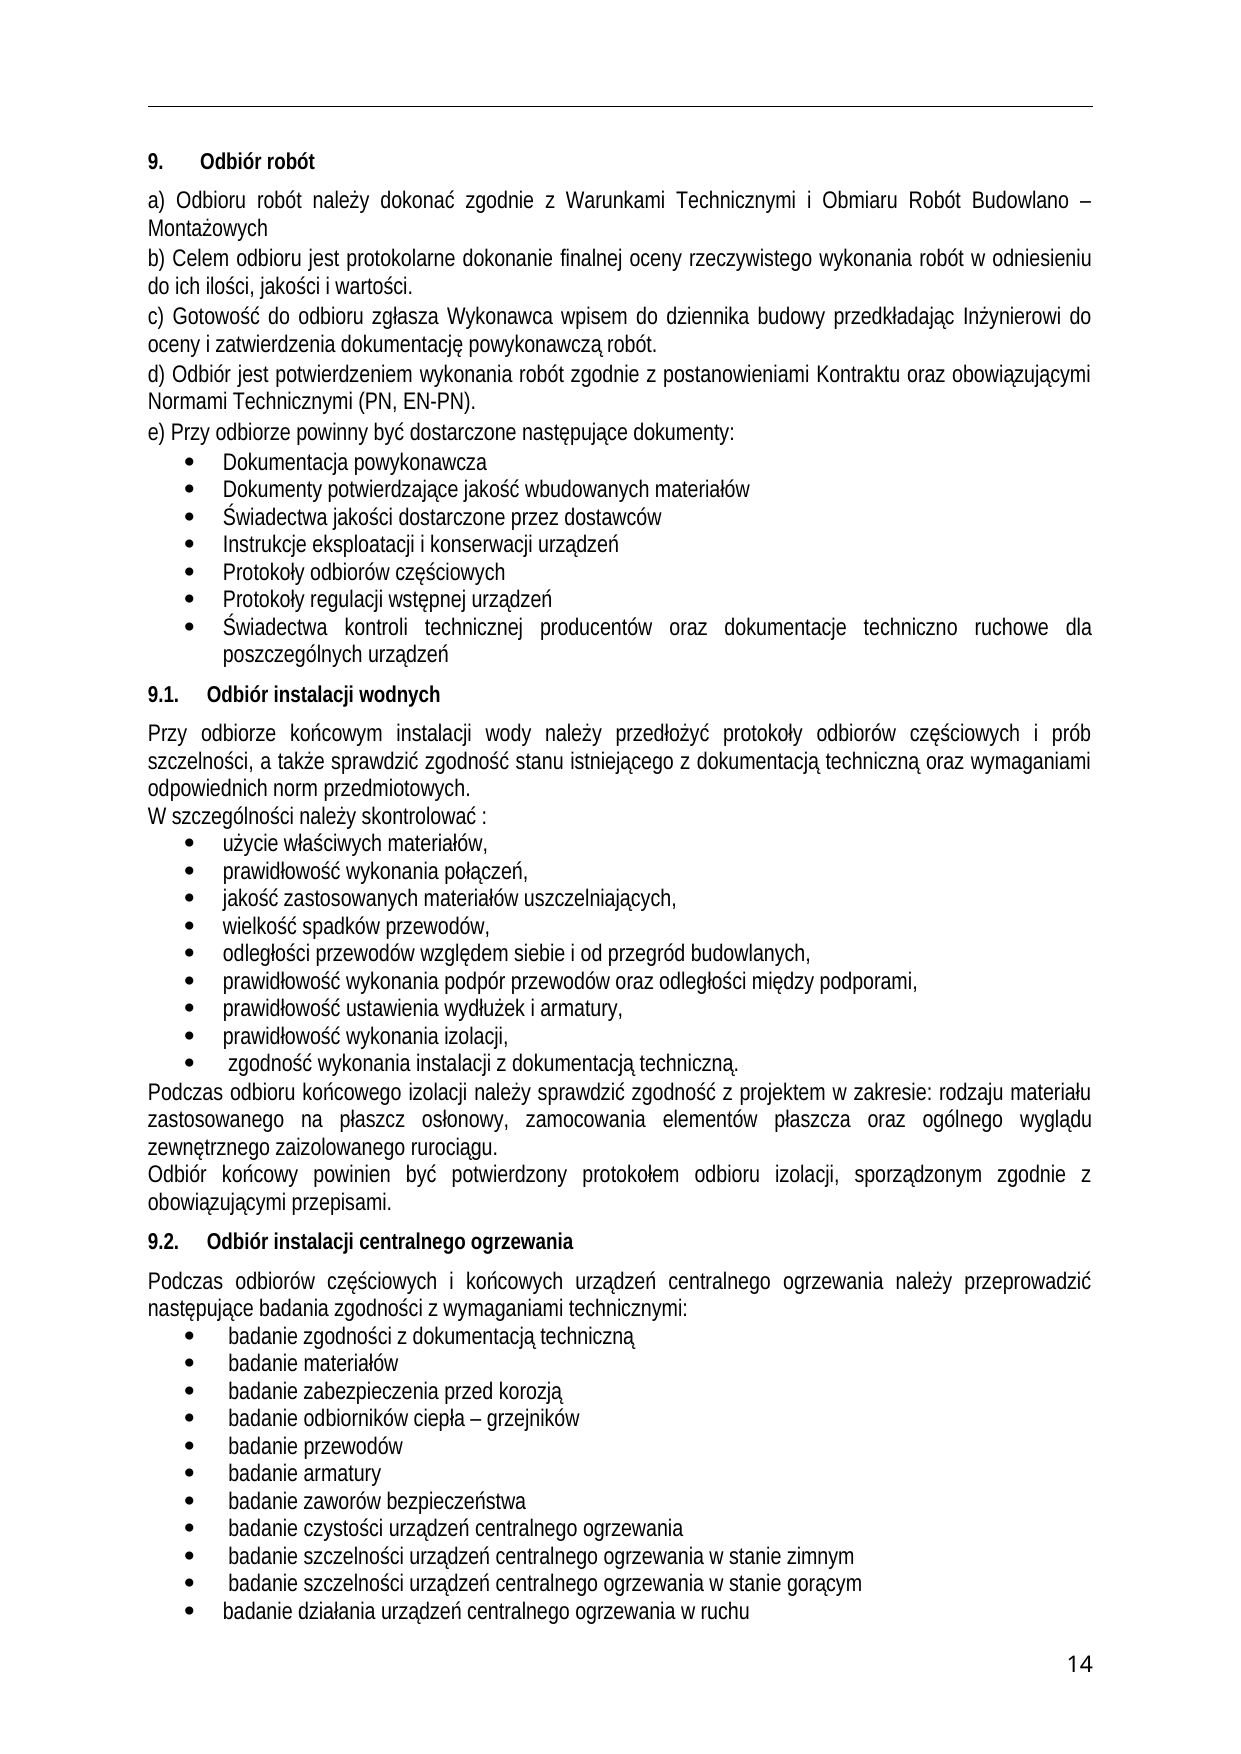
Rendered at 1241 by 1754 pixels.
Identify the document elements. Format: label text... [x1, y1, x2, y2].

text c) Gotowość do odbioru zgłasza Wykonawca wpisem do dziennika budowy przedkładając Inżynierowi do oceny i zatwierdzenia dokumentację powykonawczą robót. [148, 302, 1093, 357]
list badanie przewodów [185, 1432, 1093, 1459]
text W szczególności należy skontrolować : [148, 802, 1093, 829]
subtitle Odbiór instalacji wodnych [148, 681, 1093, 707]
list badanie zaworów bezpieczeństwa [185, 1487, 1093, 1514]
list użycie właściwych materiałów, [185, 829, 1093, 857]
subtitle Odbiór robót [148, 148, 1093, 174]
list Dokumenty potwierdzające jakość wbudowanych materiałów [185, 476, 1093, 503]
list Świadectwa jakości dostarczone przez dostawców [185, 503, 1093, 531]
text Podczas odbioru końcowego izolacji należy sprawdzić zgodność z projektem w zakresie: rodzaju materiału zastosowanego na płaszcz osłonowy, zamocowania elementów płaszcza oraz ogólnego wyglądu zewnętrznego zaizolowanego rurociągu. [148, 1078, 1093, 1160]
list prawidłowość wykonania podpór przewodów oraz odległości między podporami, [185, 967, 1093, 994]
list badanie szczelności urządzeń centralnego ogrzewania w stanie zimnym [185, 1542, 1093, 1569]
list Protokoły regulacji wstępnej urządzeń [185, 586, 1093, 613]
list badanie szczelności urządzeń centralnego ogrzewania w stanie gorącym [185, 1569, 1093, 1597]
subtitle Odbiór instalacji centralnego ogrzewania [148, 1228, 1093, 1254]
list badanie zabezpieczenia przed korozją [185, 1377, 1093, 1404]
list badanie armatury [185, 1459, 1093, 1487]
list prawidłowość wykonania połączeń, [185, 857, 1093, 884]
list prawidłowość wykonania izolacji, [185, 1022, 1093, 1049]
text a) Odbioru robót należy dokonać zgodnie z Warunkami Technicznymi i Obmiaru Robót Budowlano – Montażowych [148, 186, 1093, 241]
list wielkość spadków przewodów, [185, 912, 1093, 939]
list badanie materiałów [185, 1349, 1093, 1377]
list Świadectwa kontroli technicznej producentów oraz dokumentacje techniczno ruchowe dla poszczególnych urządzeń [185, 613, 1093, 668]
list Dokumentacja powykonawcza [185, 448, 1093, 476]
text d) Odbiór jest potwierdzeniem wykonania robót zgodnie z postanowieniami Kontraktu oraz obowiązującymi Normami Technicznymi (PN, EN-PN). [148, 360, 1093, 415]
list Instrukcje eksploatacji i konserwacji urządzeń [185, 531, 1093, 558]
text Odbiór końcowy powinien być potwierdzony protokołem odbioru izolacji, sporządzonym zgodnie z obowiązującymi przepisami. [148, 1160, 1093, 1215]
list prawidłowość ustawienia wydłużek i armatury, [185, 994, 1093, 1022]
list odległości przewodów względem siebie i od przegród budowlanych, [185, 939, 1093, 967]
list zgodność wykonania instalacji z dokumentacją techniczną. [185, 1049, 1093, 1077]
text b) Celem odbioru jest protokolarne dokonanie finalnej oceny rzeczywistego wykonania robót w odniesieniu do ich ilości, jakości i wartości. [148, 244, 1093, 299]
text Przy odbiorze końcowym instalacji wody należy przedłożyć protokoły odbiorów częściowych i prób szczelności, a także sprawdzić zgodność stanu istniejącego z dokumentacją techniczną oraz wymaganiami odpowiednich norm przedmiotowych. [148, 719, 1093, 802]
text Podczas odbiorów częściowych i końcowych urządzeń centralnego ogrzewania należy przeprowadzić następujące badania zgodności z wymaganiami technicznymi: [148, 1267, 1093, 1322]
list badanie czystości urządzeń centralnego ogrzewania [185, 1514, 1093, 1542]
list badanie zgodności z dokumentacją techniczną [185, 1322, 1093, 1349]
text e) Przy odbiorze powinny być dostarczone następujące dokumenty: [148, 418, 1093, 445]
list jakość zastosowanych materiałów uszczelniających, [185, 884, 1093, 912]
list badanie działania urządzeń centralnego ogrzewania w ruchu [185, 1597, 1093, 1624]
list badanie odbiorników ciepła – grzejników [185, 1404, 1093, 1432]
list Protokoły odbiorów częściowych [185, 558, 1093, 586]
